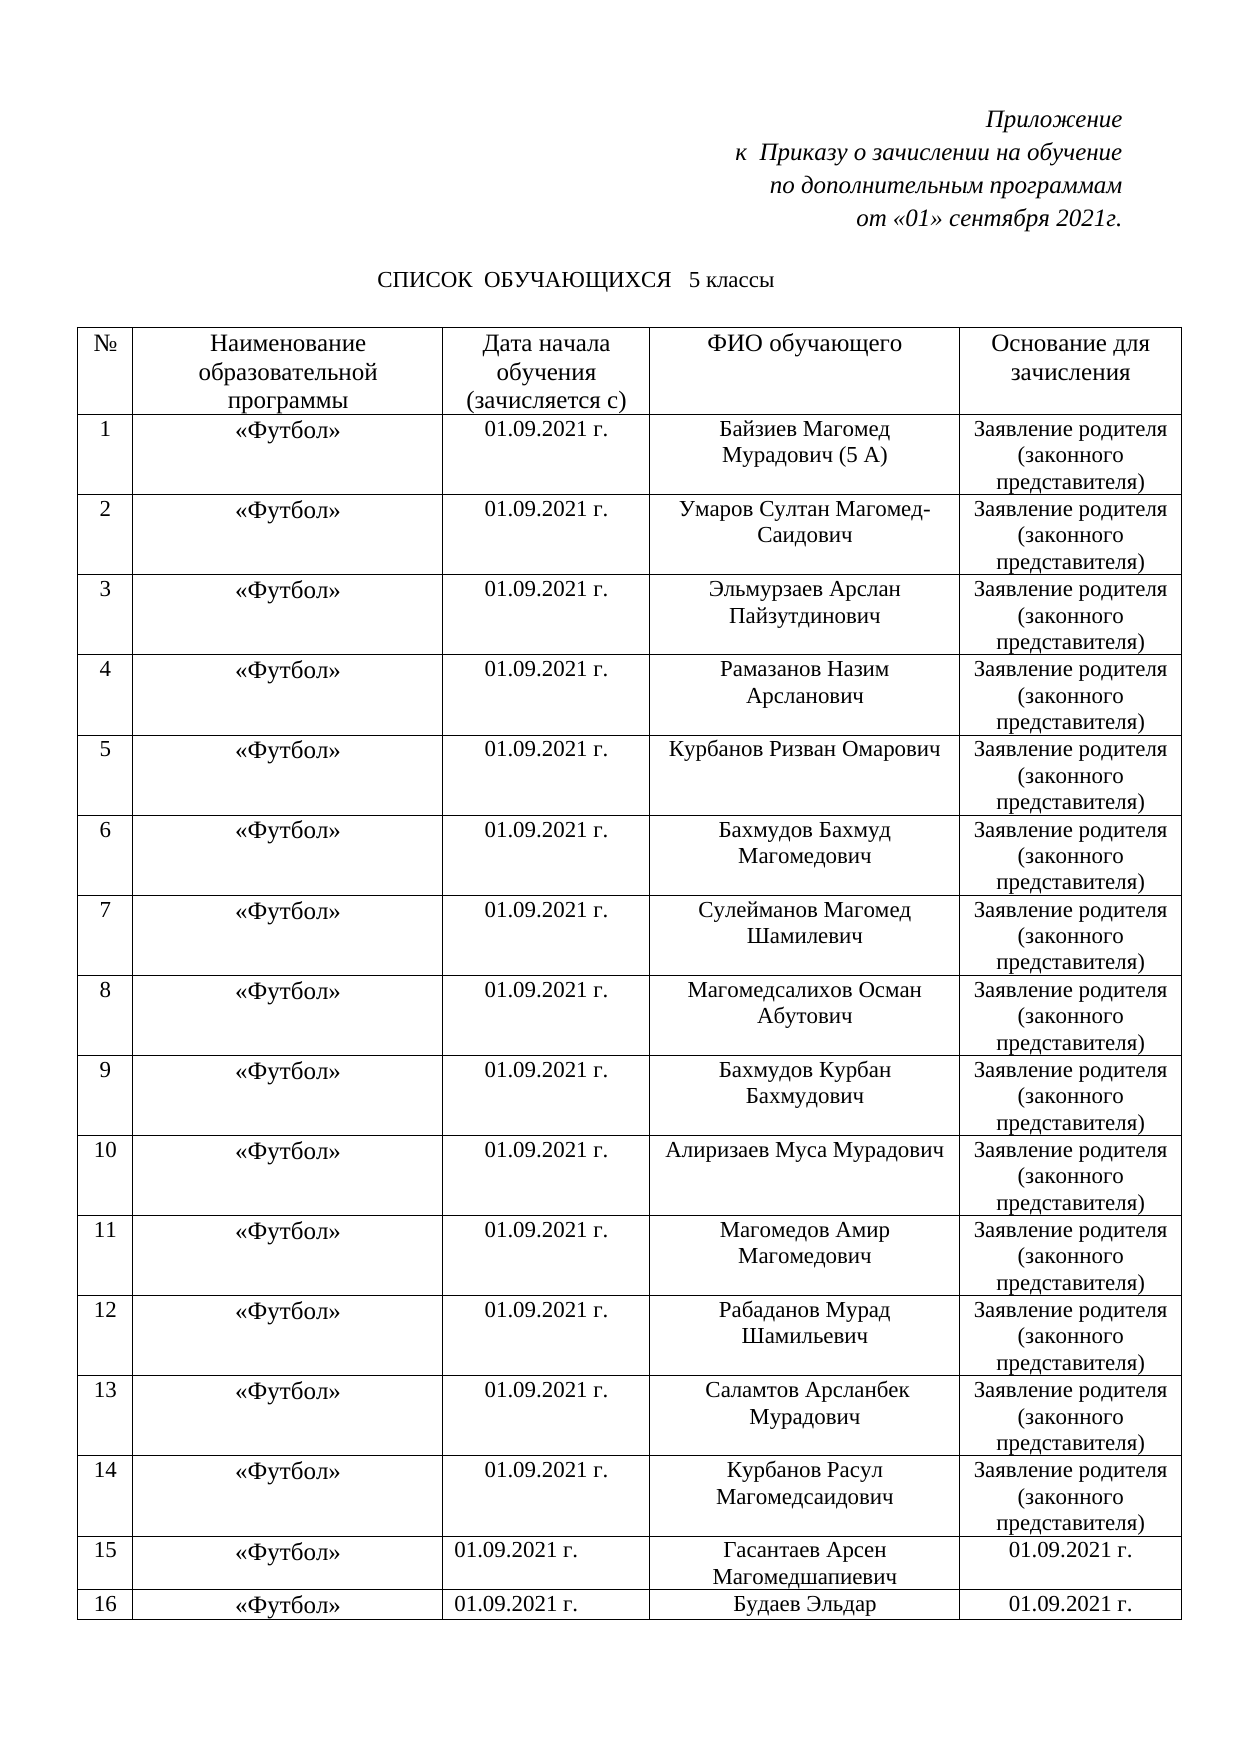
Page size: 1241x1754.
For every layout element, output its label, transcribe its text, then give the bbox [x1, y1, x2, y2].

table_cell Заявление родителя (законного представителя) [960, 1456, 1181, 1536]
table_cell «Футбол» [133, 1537, 442, 1589]
table_cell 01.09.2021 г. [443, 575, 649, 654]
table_cell 10 [78, 1136, 132, 1215]
table_cell Бахмудов Курбан Бахмудович [650, 1056, 959, 1135]
table_cell «Футбол» [133, 736, 442, 814]
table_cell 01.09.2021 г. [443, 1590, 649, 1619]
table_cell «Футбол» [133, 1590, 442, 1619]
table_cell Заявление родителя (законного представителя) [960, 1376, 1181, 1455]
table_cell 01.09.2021 г. [443, 1056, 649, 1135]
table_cell Заявление родителя (законного представителя) [960, 575, 1181, 654]
table_cell Гасантаев Арсен Магомедшапиевич [650, 1537, 959, 1589]
table_cell Заявление родителя (законного представителя) [960, 495, 1181, 574]
table_cell 1 [78, 415, 132, 494]
table_cell Бахмудов Бахмуд Магомедович [650, 816, 959, 895]
table_cell 01.09.2021 г. [960, 1537, 1181, 1589]
table_cell Заявление родителя (законного представителя) [960, 976, 1181, 1055]
table_cell Курбанов Ризван Омарович [650, 736, 959, 814]
text к Приказу о зачислении на обучение [88, 137, 1122, 166]
table_cell 01.09.2021 г. [443, 1296, 649, 1375]
table_cell «Футбол» [133, 575, 442, 654]
table_cell Рамазанов Назим Арсланович [650, 655, 959, 734]
table_cell 4 [78, 655, 132, 734]
text от «01» сентября 2021г. [88, 203, 1122, 232]
table_cell 7 [78, 896, 132, 975]
table_cell «Футбол» [133, 816, 442, 895]
table_cell 01.09.2021 г. [443, 976, 649, 1055]
table_cell «Футбол» [133, 415, 442, 494]
table_cell Заявление родителя (законного представителя) [960, 816, 1181, 895]
table_cell 01.09.2021 г. [960, 1590, 1181, 1619]
table_cell 01.09.2021 г. [443, 1376, 649, 1455]
table_cell 01.09.2021 г. [443, 1456, 649, 1536]
table_cell Заявление родителя (законного представителя) [960, 415, 1181, 494]
table_cell Заявление родителя (законного представителя) [960, 896, 1181, 975]
table_cell «Футбол» [133, 976, 442, 1055]
table_cell 01.09.2021 г. [443, 736, 649, 814]
table_cell 11 [78, 1216, 132, 1295]
table_cell Курбанов Расул Магомедсаидович [650, 1456, 959, 1536]
table_cell 01.09.2021 г. [443, 415, 649, 494]
table_cell Заявление родителя (законного представителя) [960, 655, 1181, 734]
text по дополнительным программам [88, 170, 1122, 199]
table_cell Заявление родителя (законного представителя) [960, 1056, 1181, 1135]
table_cell «Футбол» [133, 1296, 442, 1375]
table_cell Алиризаев Муса Мурадович [650, 1136, 959, 1215]
table_cell Заявление родителя (законного представителя) [960, 1296, 1181, 1375]
table_cell Саламтов Арсланбек Мурадович [650, 1376, 959, 1455]
table_cell 01.09.2021 г. [443, 1537, 649, 1589]
table_cell 5 [78, 736, 132, 814]
table_cell 01.09.2021 г. [443, 1216, 649, 1295]
table_cell 13 [78, 1376, 132, 1455]
table_cell 6 [78, 816, 132, 895]
table_cell 3 [78, 575, 132, 654]
text СПИСОК ОБУЧАЮЩИХСЯ 5 классы [88, 266, 1063, 293]
table_cell 01.09.2021 г. [443, 1136, 649, 1215]
table_cell «Футбол» [133, 1136, 442, 1215]
table_cell 8 [78, 976, 132, 1055]
table_header ФИО обучающего [650, 328, 959, 414]
table_cell 01.09.2021 г. [443, 816, 649, 895]
text Приложение [88, 104, 1122, 133]
table_cell 9 [78, 1056, 132, 1135]
table_cell 01.09.2021 г. [443, 655, 649, 734]
table_cell «Футбол» [133, 1056, 442, 1135]
table_cell Рабаданов Мурад Шамильевич [650, 1296, 959, 1375]
table_cell Байзиев Магомед Мурадович (5 А) [650, 415, 959, 494]
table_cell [650, 1590, 959, 1619]
table_cell 15 [78, 1537, 132, 1589]
table_cell 14 [78, 1456, 132, 1536]
table_cell 16 [78, 1590, 132, 1619]
table_cell Заявление родителя (законного представителя) [960, 736, 1181, 814]
table_cell 01.09.2021 г. [443, 896, 649, 975]
table_cell Заявление родителя (законного представителя) [960, 1136, 1181, 1215]
table_cell Эльмурзаев Арслан Пайзутдинович [650, 575, 959, 654]
table_cell «Футбол» [133, 1456, 442, 1536]
table_cell Сулейманов Магомед Шамилевич [650, 896, 959, 975]
table_cell «Футбол» [133, 1376, 442, 1455]
table_cell «Футбол» [133, 495, 442, 574]
table_header № [78, 328, 132, 414]
table_cell «Футбол» [133, 896, 442, 975]
table_cell Умаров Султан Магомед-Саидович [650, 495, 959, 574]
table_cell Магомедов Амир Магомедович [650, 1216, 959, 1295]
table_cell Магомедсалихов Осман Абутович [650, 976, 959, 1055]
table_header Дата начала обучения (зачисляется с) [443, 328, 649, 414]
table_cell 2 [78, 495, 132, 574]
table_cell 01.09.2021 г. [443, 495, 649, 574]
table_cell 12 [78, 1296, 132, 1375]
table_header Основание для зачисления [960, 328, 1181, 414]
table_header Наименование образовательной программы [133, 328, 442, 414]
table_cell «Футбол» [133, 1216, 442, 1295]
table_cell «Футбол» [133, 655, 442, 734]
table_cell Заявление родителя (законного представителя) [960, 1216, 1181, 1295]
